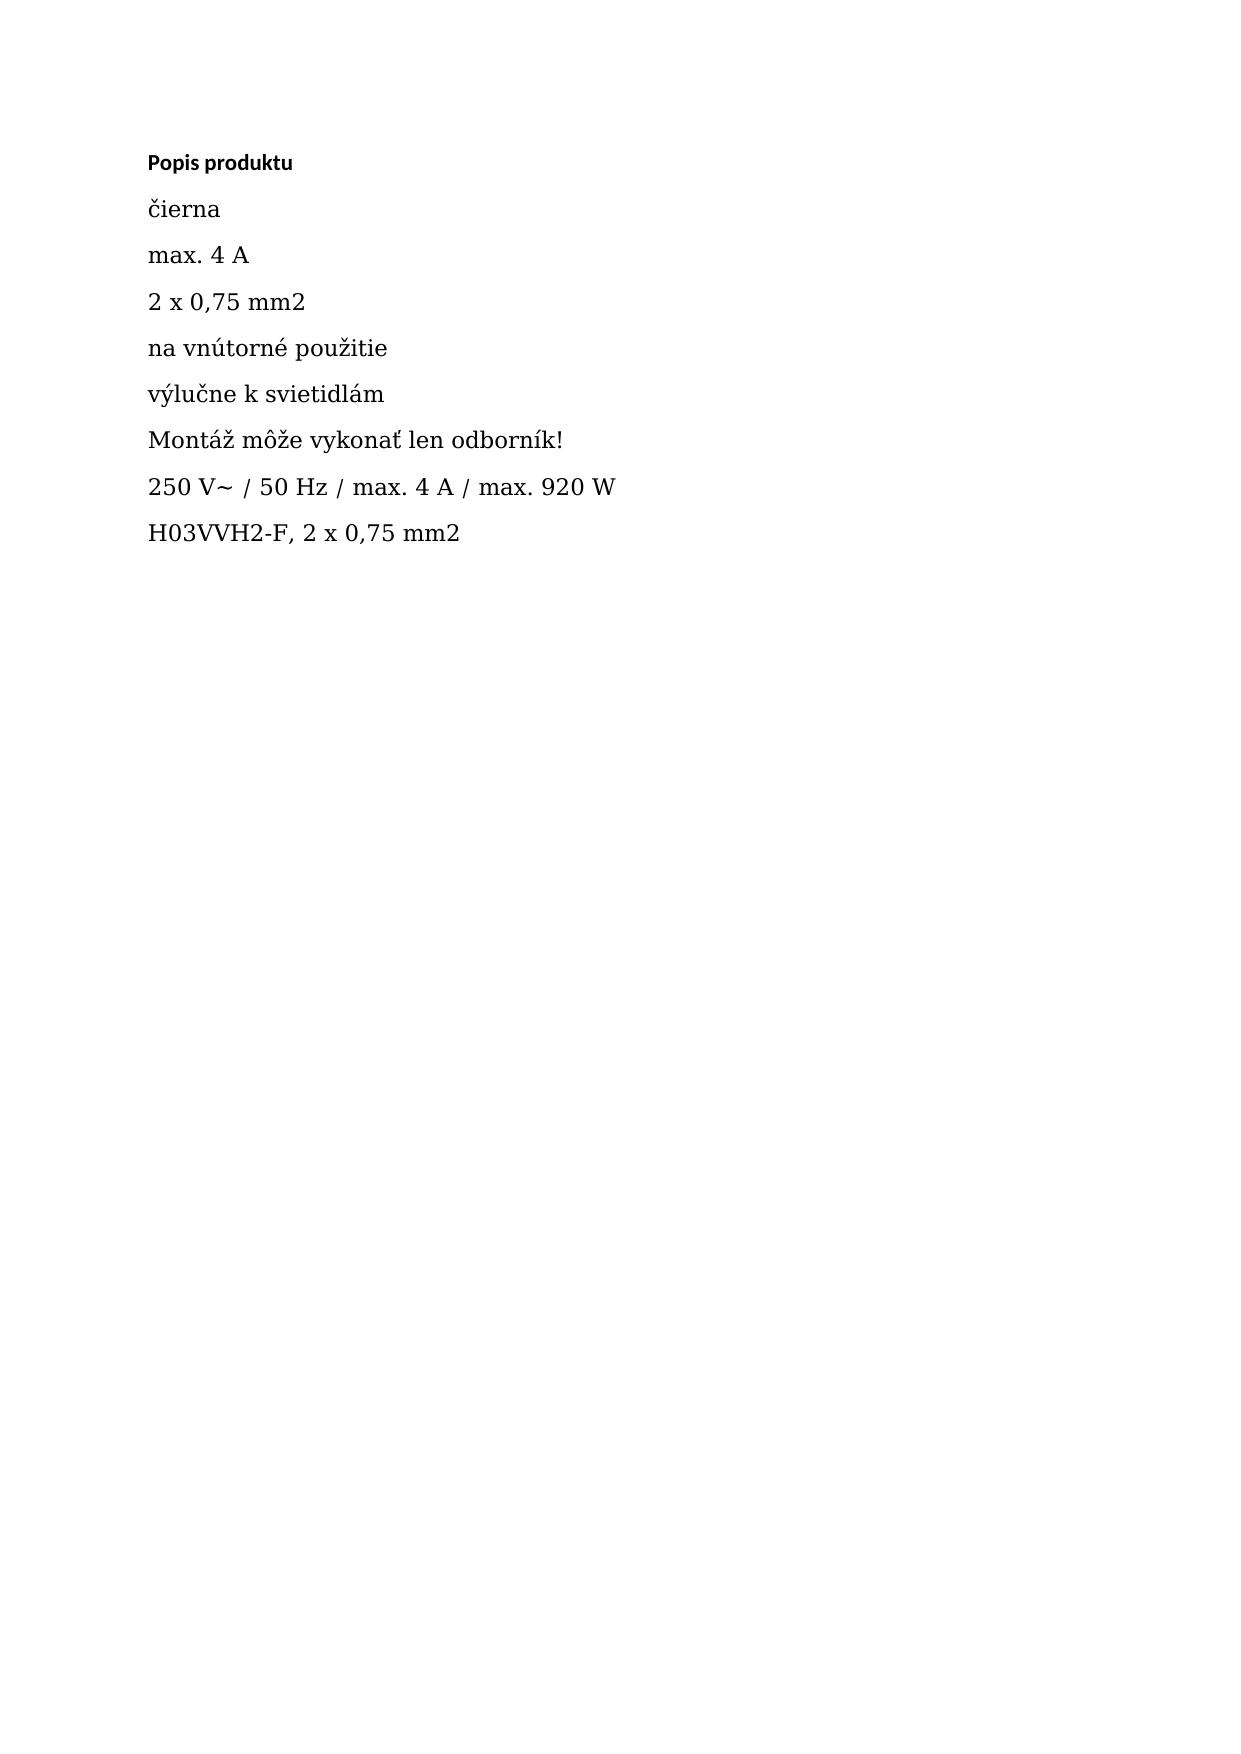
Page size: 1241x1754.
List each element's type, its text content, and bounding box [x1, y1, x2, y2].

text na vnútorné použitie [148, 333, 1093, 361]
text H03VVH2-F, 2 x 0,75 mm2 [148, 519, 1093, 546]
text výlučne k svietidlám [148, 380, 1093, 407]
text Popis produktu [148, 148, 1093, 176]
text max. 4 A [148, 241, 1093, 268]
text Montáž môže vykonať len odborník! [148, 426, 1093, 454]
text čierna [148, 194, 1093, 222]
text 2 x 0,75 mm2 [148, 287, 1093, 315]
text 250 V~ / 50 Hz / max. 4 A / max. 920 W [148, 473, 1093, 500]
